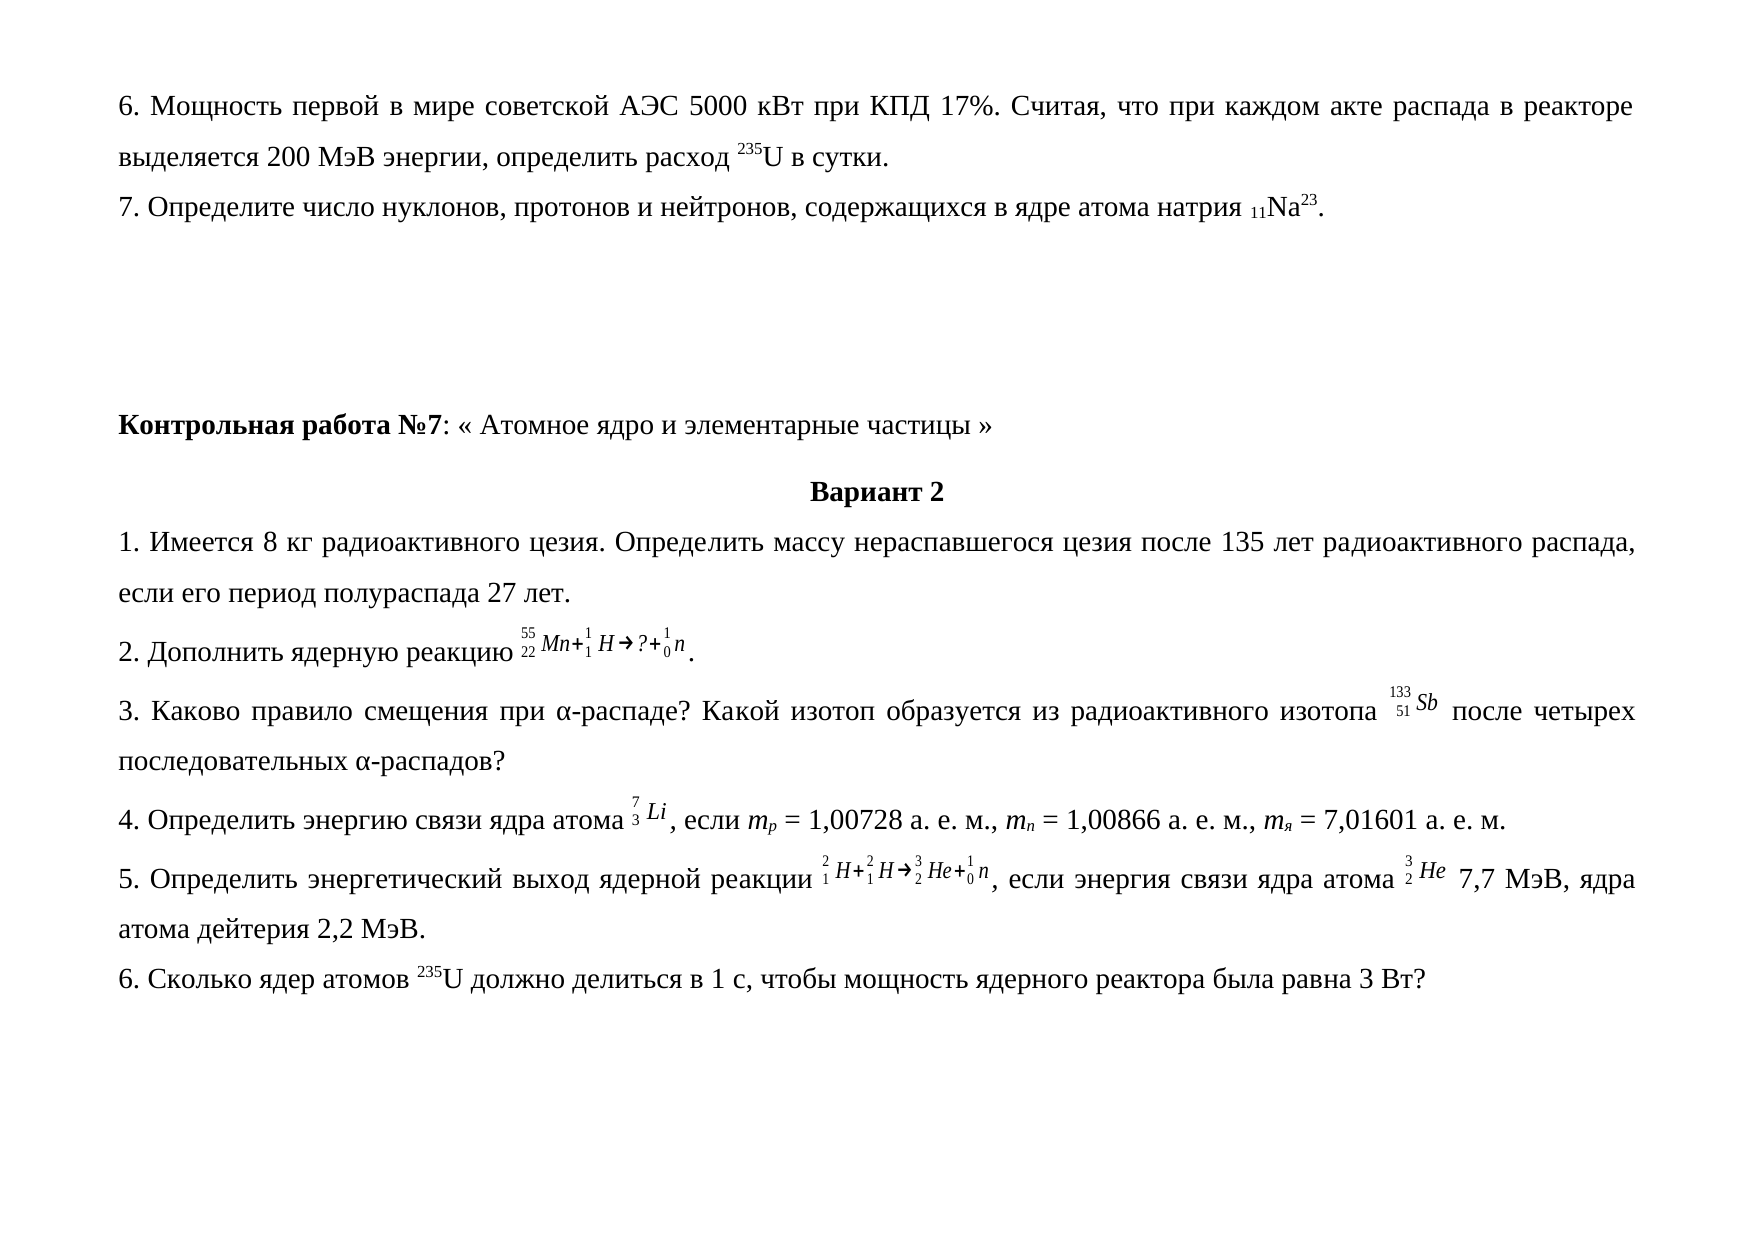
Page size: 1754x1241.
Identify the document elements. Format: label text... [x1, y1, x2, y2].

text Вариант 2 [118, 474, 1636, 508]
text 2. Дополнить ядерную реакцию . [118, 625, 1636, 667]
text 6. Мощность первой в мире советской АЭС 5000 кВт при КПД 17%. Считая, что при каждом акте распада в реакторе выделяется 200 МэВ энергии, определить расход 235U в сутки. [118, 88, 1636, 172]
text 7. Определите число нуклонов, протонов и нейтронов, содержащихся в ядре атома натрия 11Nа23. [118, 189, 1636, 223]
text 3. Каково правило смещения при α-распаде? Какой изотоп образуется из радиоактивного изотопа после четырех последовательных α-распадов? [118, 684, 1636, 777]
text 6. Сколько ядер атомов 235U должно делиться в 1 с, чтобы мощность ядерного реактора была равна 3 Вт? [118, 962, 1636, 995]
text 4. Определить энергию связи ядра атома , если тр = 1,00728 а. е. м., тп = 1,00866 а. е. м., тя = 7,01601 а. е. м. [118, 793, 1636, 836]
text 1. Имеется 8 кг радиоактивного цезия. Определить массу нераспавшегося цезия после 135 лет радиоактивного распада, если его период полураспада 27 лет. [118, 524, 1636, 608]
text 5. Определить энергетический выход ядерной реакции , если энергия связи ядра атома 7,7 МэВ, ядра атома дейтерия 2,2 МэВ. [118, 852, 1636, 945]
text Контрольная работа №7: « Атомное ядро и элементарные частицы » [118, 407, 1636, 441]
